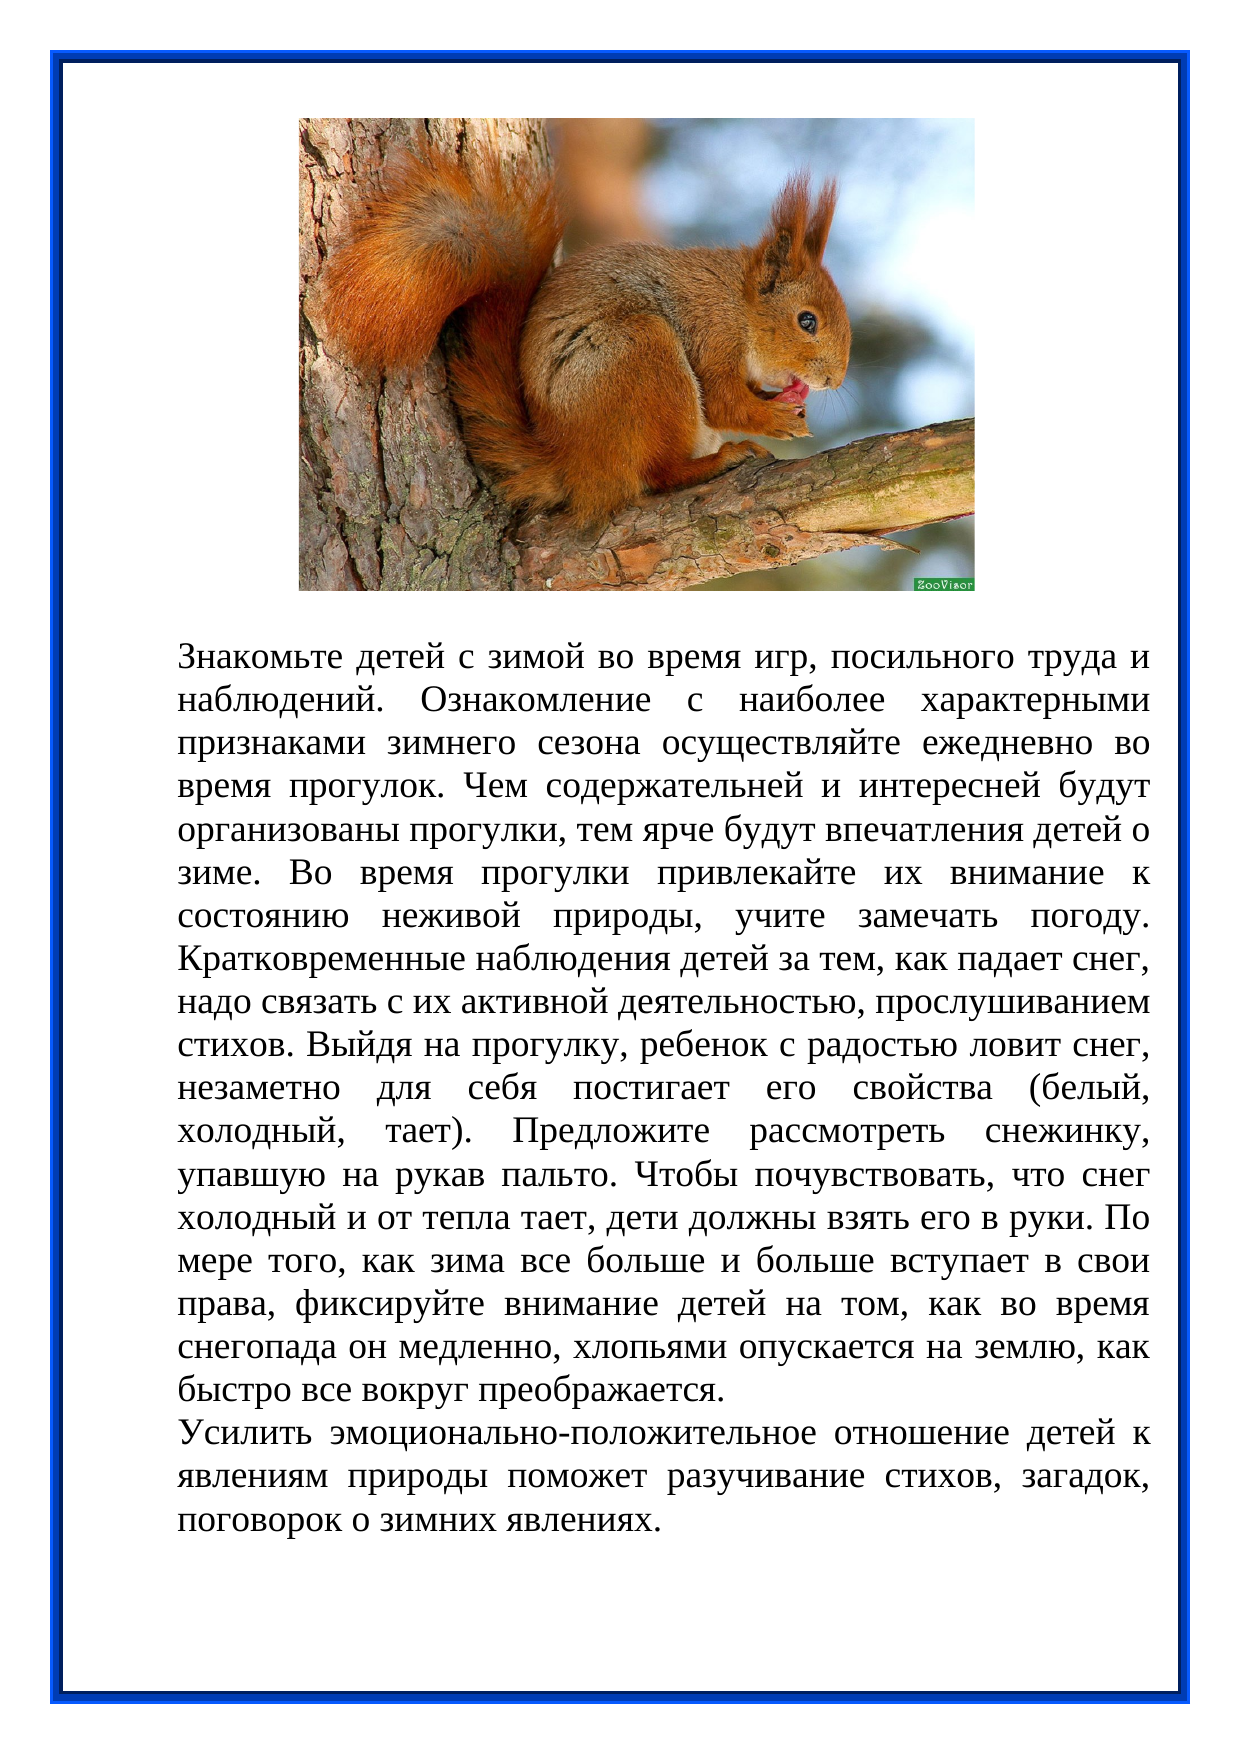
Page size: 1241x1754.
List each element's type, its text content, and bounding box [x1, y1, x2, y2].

text Усилить эмоционально-положительное отношение детей к явлениям природы поможет разучивание стихов, загадок, поговорок о зимних явлениях. [177, 1410, 1152, 1539]
text Знакомьте детей с зимой во время игр, посильного труда и наблюдений. Ознакомление с наиболее характерными признаками зимнего сезона осуществляйте ежедневно во время прогулок. Чем содержательней и интересней будут организованы прогулки, тем ярче будут впечатления детей о зиме. Во время прогулки привлекайте их внимание к состоянию неживой природы, учите замечать погоду. Кратковременные наблюдения детей за тем, как падает снег, надо связать с их активной деятельностью, прослушиванием стихов. Выйдя на прогулку, ребенок с радостью ловит снег, незаметно для себя постигает его свойства (белый, холодный, тает). Предложите рассмотреть снежинку, упавшую на рукав пальто. Чтобы почувствовать, что снег холодный и от тепла тает, дети должны взять его в руки. По мере того, как зима все больше и больше вступает в свои права, фиксируйте внимание детей на том, как во время снегопада он медленно, хлопьями опускается на землю, как быстро все вокруг преображается. [177, 633, 1152, 1410]
picture [298, 118, 975, 591]
